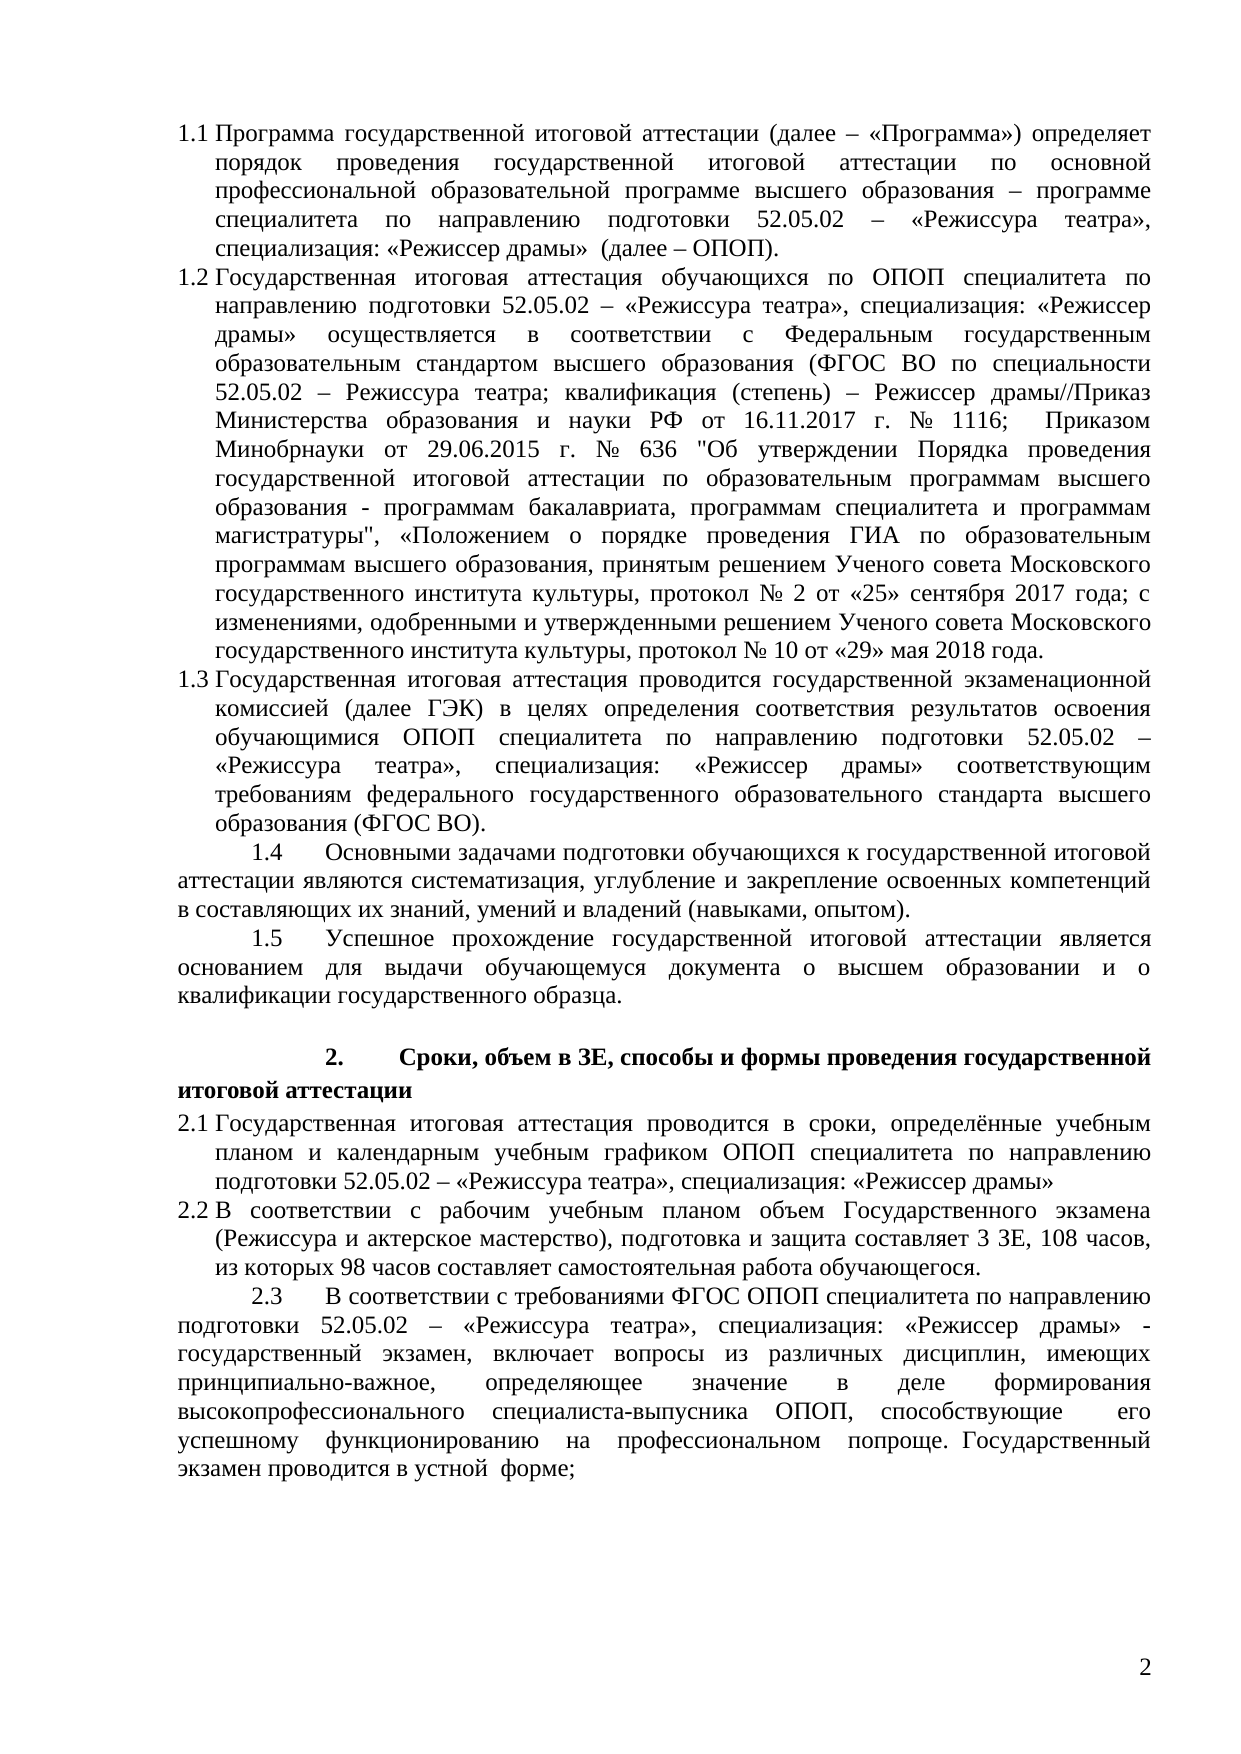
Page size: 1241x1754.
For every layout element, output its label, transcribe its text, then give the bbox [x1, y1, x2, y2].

text 2. Сроки, объем в ЗЕ, способы и формы проведения государственной итоговой аттестации [177, 1042, 1152, 1104]
list Государственная итоговая аттестация проводится в сроки, определённые учебным планом и календарным учебным графиком ОПОП специалитета по направлению подготовки 52.05.02 – «Режиссура театра», специализация: «Режиссер драмы» [177, 1108, 1152, 1195]
list Государственная итоговая аттестация обучающихся по ОПОП специалитета по направлению подготовки 52.05.02 – «Режиссура театра», специализация: «Режиссер драмы» осуществляется в соответствии с Федеральным государственным образовательным стандартом высшего образования (ФГОС ВО по специальности 52.05.02 – Режиссура театра; квалификация (степень) – Режиссер драмы//Приказ Министерства образования и науки РФ от 16.11.2017 г. № 1116; Приказом Минобрнауки от 29.06.2015 г. № 636 "Об утверждении Порядка проведения государственной итоговой аттестации по образовательным программам высшего образования - программам бакалавриата, программам специалитета и программам магистратуры", «Положением о порядке проведения ГИА по образовательным программам высшего образования, принятым решением Ученого совета Московского государственного института культуры, протокол № 2 от «25» сентября 2017 года; с изменениями, одобренными и утвержденными решением Ученого совета Московского государственного института культуры, протокол № 10 от «29» мая 2018 года. [177, 262, 1152, 664]
list Программа государственной итоговой аттестации (далее – «Программа») определяет порядок проведения государственной итоговой аттестации по основной профессиональной образовательной программе высшего образования – программе специалитета по направлению подготовки 52.05.02 – «Режиссура театра», специализация: «Режиссер драмы» (далее – ОПОП). [177, 118, 1152, 262]
list Основными задачами подготовки обучающихся к государственной итоговой аттестации являются систематизация, углубление и закрепление освоенных компетенций в составляющих их знаний, умений и владений (навыками, опытом). [177, 837, 1152, 923]
list Успешное прохождение государственной итоговой аттестации является основанием для выдачи обучающемуся документа о высшем образовании и о квалификации государственного образца. [177, 923, 1152, 1009]
list Государственная итоговая аттестация проводится государственной экзаменационной комиссией (далее ГЭК) в целях определения соответствия результатов освоения обучающимися ОПОП специалитета по направлению подготовки 52.05.02 – «Режиссура театра», специализация: «Режиссер драмы» соответствующим требованиям федерального государственного образовательного стандарта высшего образования (ФГОС ВО). [177, 664, 1152, 837]
list В соответствии с рабочим учебным планом объем Государственного экзамена (Режиссура и актерское мастерство), подготовка и защита составляет 3 ЗЕ, 108 часов, из которых 98 часов составляет самостоятельная работа обучающегося. [177, 1195, 1152, 1281]
list В соответствии с требованиями ФГОС ОПОП специалитета по направлению подготовки 52.05.02 – «Режиссура театра», специализация: «Режиссер драмы» - государственный экзамен, включает вопросы из различных дисциплин, имеющих принципиально-важное, определяющее значение в деле формирования высокопрофессионального специалиста-выпусника ОПОП, способствующие его успешному функционированию на профессиональном попроще. Государственный экзамен проводится в устной форме; [177, 1281, 1152, 1482]
